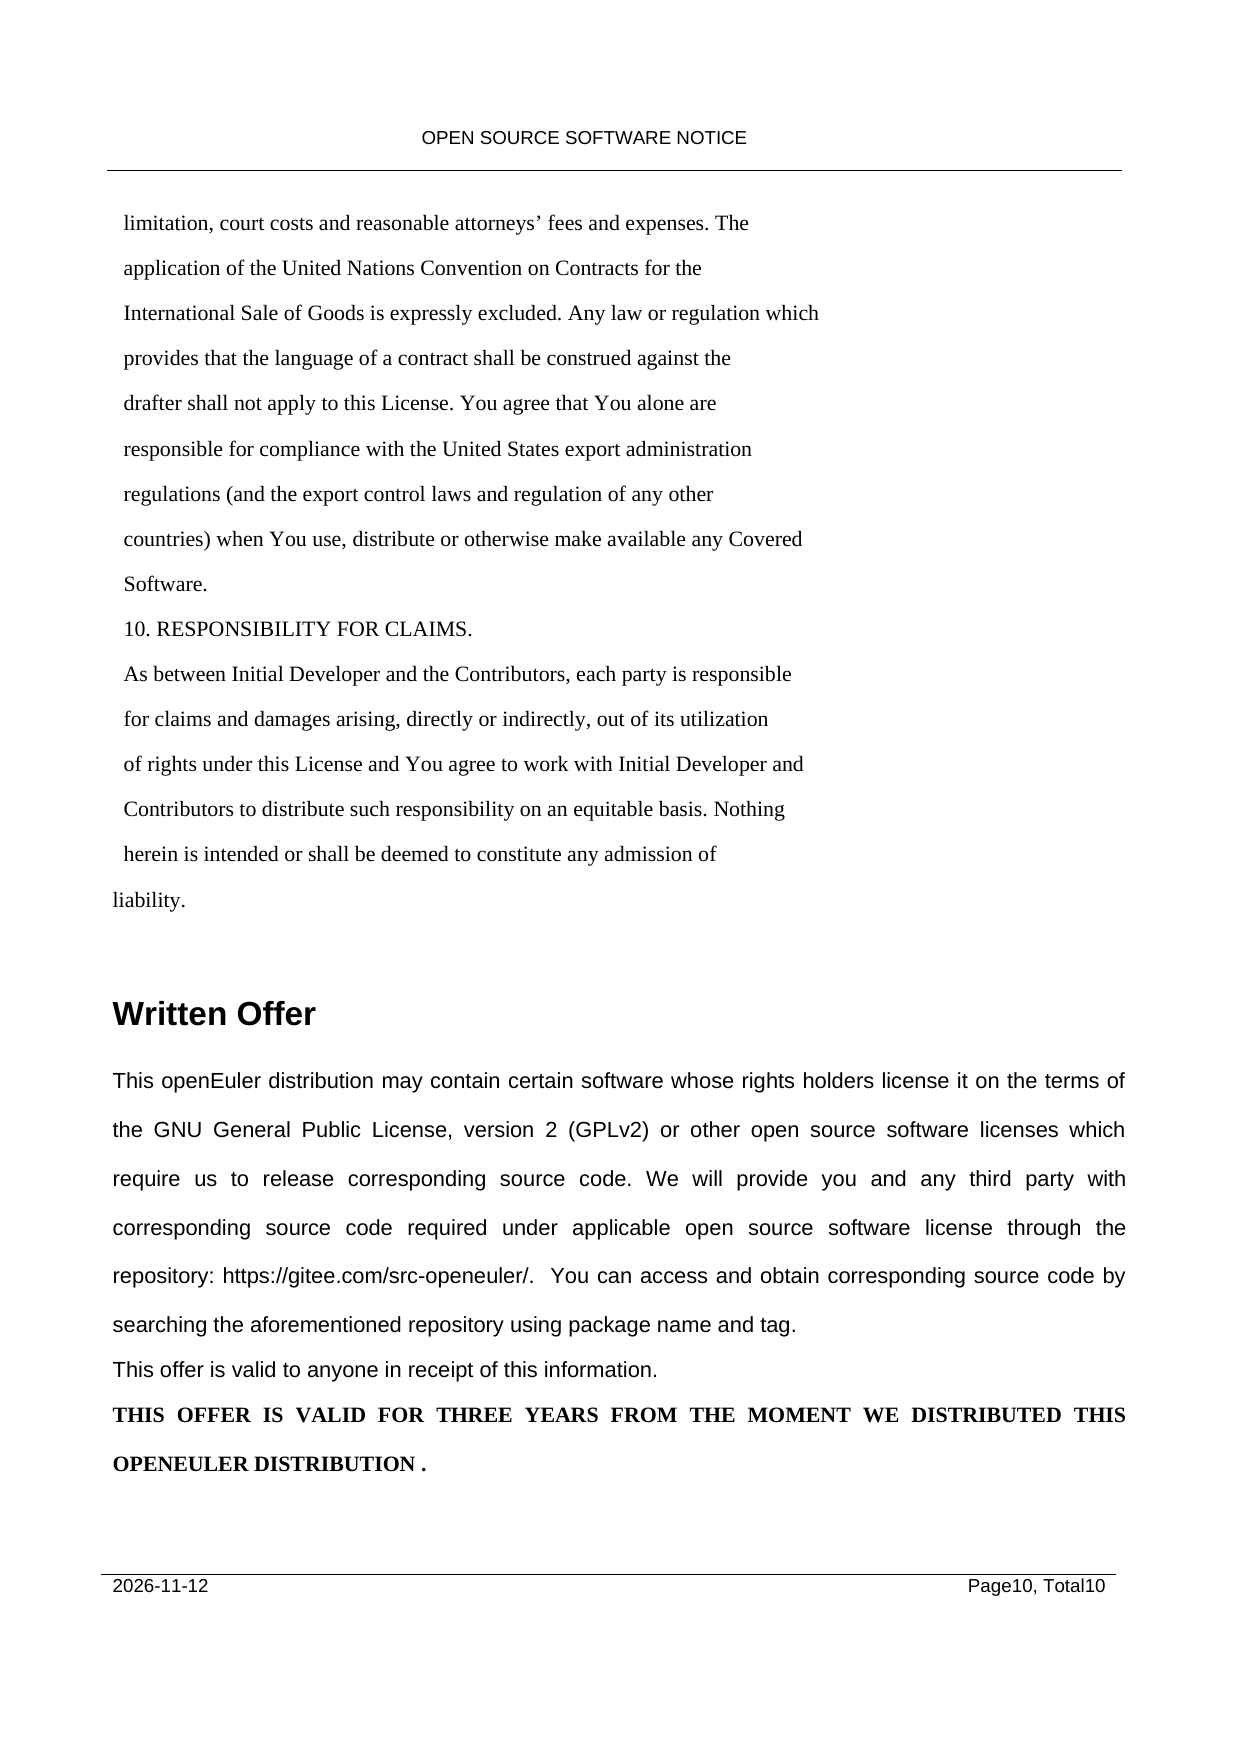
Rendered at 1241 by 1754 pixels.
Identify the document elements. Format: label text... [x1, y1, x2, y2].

text application of the United Nations Convention on Contracts for the [112, 251, 1128, 284]
text drafter shall not apply to this License. You agree that You alone are [112, 387, 1128, 419]
text limitation, court costs and reasonable attorneys’ fees and expenses. The [112, 206, 1128, 239]
text countries) when You use, distribute or otherwise make available any Covered [112, 522, 1128, 554]
text As between Initial Developer and the Contributors, each party is responsible [112, 657, 1128, 690]
text International Sale of Goods is expressly excluded. Any law or regulation which [112, 297, 1128, 329]
text provides that the language of a contract shall be construed against the [112, 342, 1128, 374]
text 10. RESPONSIBILITY FOR CLAIMS. [112, 612, 1128, 645]
text Software. [112, 567, 1128, 600]
text of rights under this License and You agree to work with Initial Developer and [112, 748, 1128, 780]
text This openEuler distribution may contain certain software whose rights holders license it on the terms of the GNU General Public License, version 2 (GPLv2) or other open source software licenses which require us to release corresponding source code. We will provide you and any third party with corresponding source code required under applicable open source software license through the repository: https://gitee.com/src-openeuler/. You can access and obtain corresponding source code by searching the aforementioned repository using package name and tag. [112, 1064, 1128, 1341]
text for claims and damages arising, directly or indirectly, out of its utilization [112, 702, 1128, 735]
text herein is intended or shall be deemed to constitute any admission of [112, 838, 1128, 870]
text Contributors to distribute such responsibility on an equitable basis. Nothing [112, 793, 1128, 825]
text THIS OFFER IS VALID FOR THREE YEARS FROM THE MOMENT WE DISTRIBUTED THIS OPENEULER DISTRIBUTION . [112, 1398, 1128, 1480]
text regulations (and the export control laws and regulation of any other [112, 477, 1128, 509]
text This offer is valid to anyone in receipt of this information. [112, 1353, 1128, 1386]
text liability. [112, 883, 1128, 964]
text responsible for compliance with the United States export administration [112, 432, 1128, 464]
text Written Offer [112, 980, 1128, 1045]
